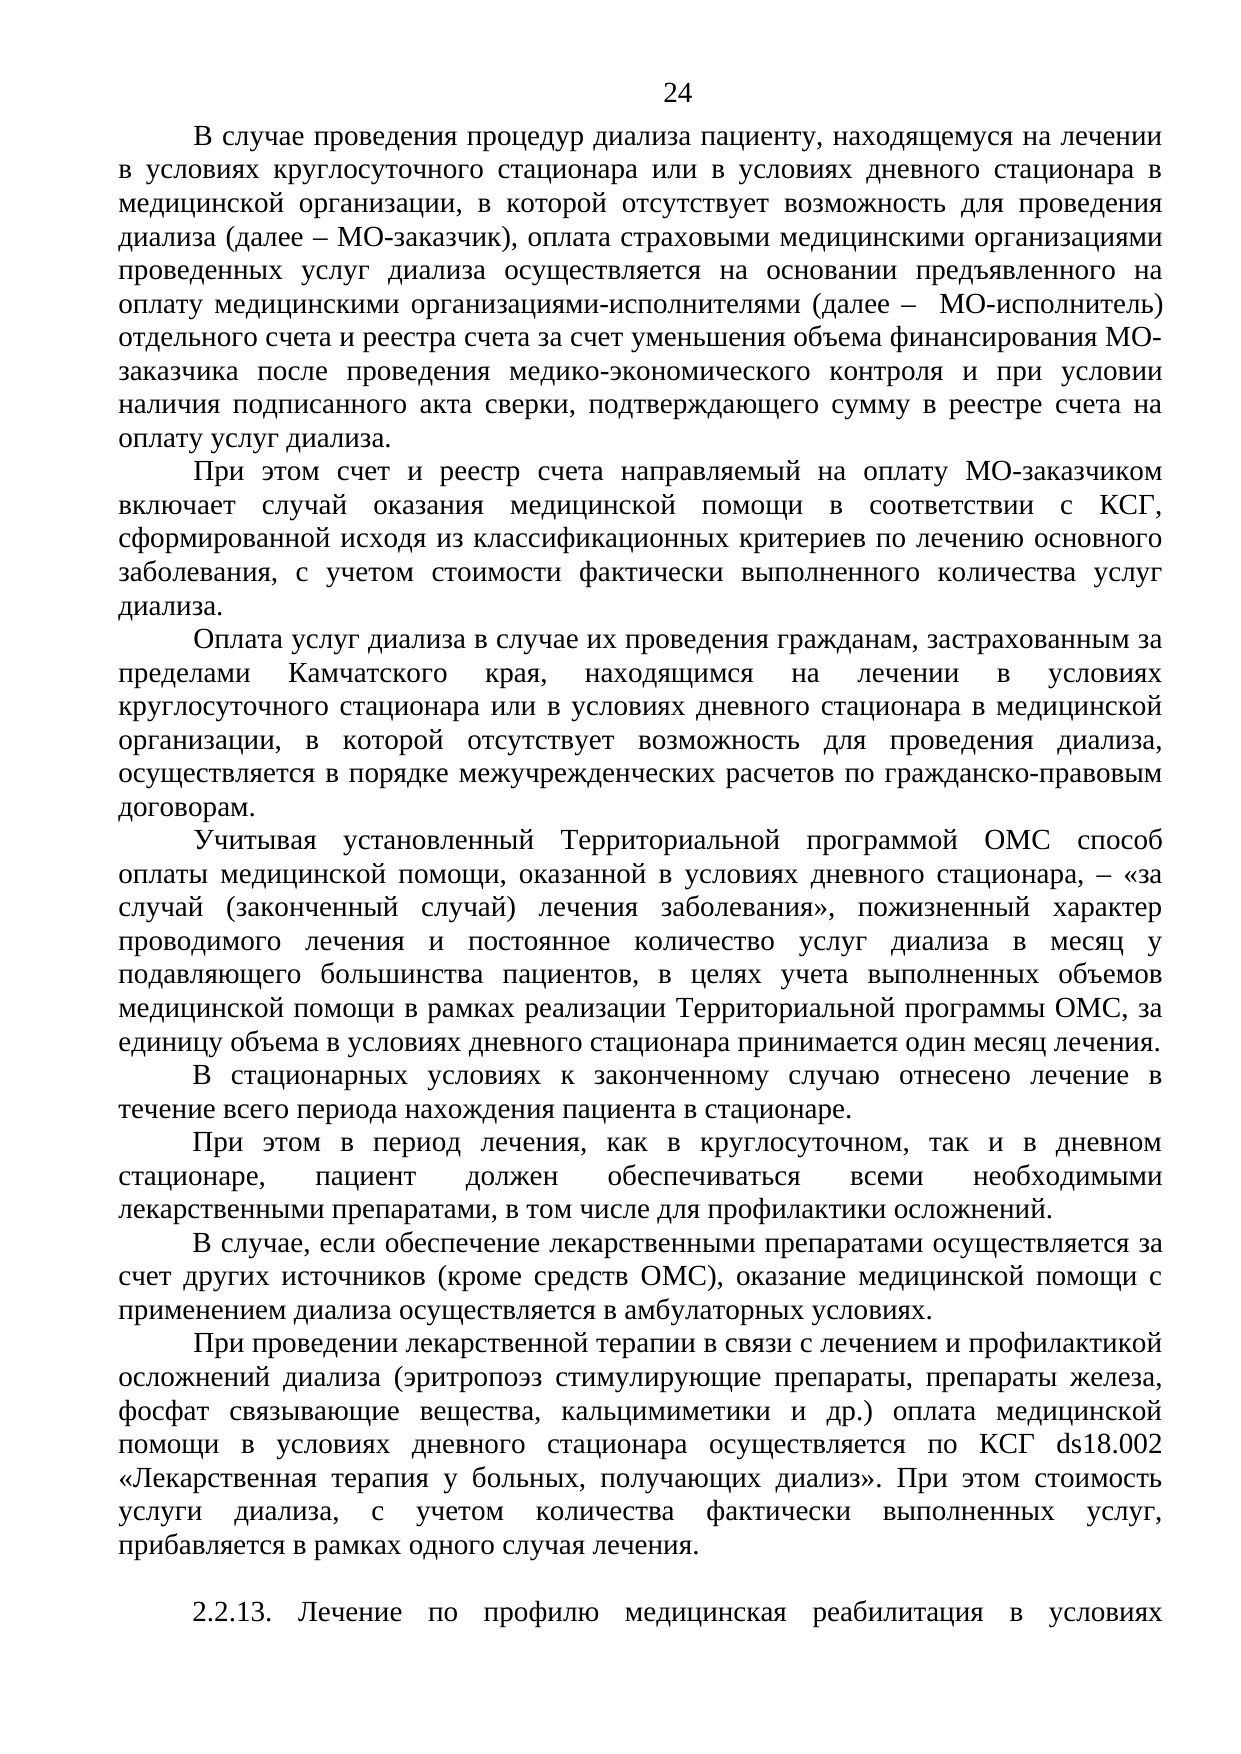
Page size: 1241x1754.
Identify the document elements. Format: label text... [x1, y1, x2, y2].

text В случае, если обеспечение лекарственными препаратами осуществляется за счет других источников (кроме средств ОМС), оказание медицинской помощи с применением диализа осуществляется в амбулаторных условиях. [118, 1225, 1163, 1326]
text Оплата услуг диализа в случае их проведения гражданам, застрахованным за пределами Камчатского края, находящимся на лечении в условиях круглосуточного стационара или в условиях дневного стационара в медицинской организации, в которой отсутствует возможность для проведения диализа, осуществляется в порядке межучрежденческих расчетов по гражданско-правовым договорам. [118, 621, 1163, 822]
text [118, 1594, 1163, 1627]
text В стационарных условиях к законченному случаю отнесено лечение в течение всего периода нахождения пациента в стационаре. [118, 1057, 1163, 1124]
text В случае проведения процедур диализа пациенту, находящемуся на лечении в условиях круглосуточного стационара или в условиях дневного стационара в медицинской организации, в которой отсутствует возможность для проведения диализа (далее – МО-заказчик), оплата страховыми медицинскими организациями проведенных услуг диализа осуществляется на основании предъявленного на оплату медицинскими организациями-исполнителями (далее – МО-исполнитель) отдельного счета и реестра счета за счет уменьшения объема финансирования МО-заказчика после проведения медико-экономического контроля и при условии наличия подписанного акта сверки, подтверждающего сумму в реестре счета на оплату услуг диализа. [118, 118, 1163, 453]
text При проведении лекарственной терапии в связи с лечением и профилактикой осложнений диализа (эритропоэз стимулирующие препараты, препараты железа, фосфат связывающие вещества, кальцимиметики и др.) оплата медицинской помощи в условиях дневного стационара осуществляется по КСГ ds18.002 «Лекарственная терапия у больных, получающих диализ». При этом стоимость услуги диализа, с учетом количества фактически выполненных услуг, прибавляется в рамках одного случая лечения. [118, 1326, 1163, 1560]
text При этом счет и реестр счета направляемый на оплату МО-заказчиком включает случай оказания медицинской помощи в соответствии с КСГ, сформированной исходя из классификационных критериев по лечению основного заболевания, с учетом стоимости фактически выполненного количества услуг диализа. [118, 453, 1163, 621]
text При этом в период лечения, как в круглосуточном, так и в дневном стационаре, пациент должен обеспечиваться всеми необходимыми лекарственными препаратами, в том числе для профилактики осложнений. [118, 1124, 1163, 1225]
text Учитывая установленный Территориальной программой ОМС способ оплаты медицинской помощи, оказанной в условиях дневного стационара, – «за случай (законченный случай) лечения заболевания», пожизненный характер проводимого лечения и постоянное количество услуг диализа в месяц у подавляющего большинства пациентов, в целях учета выполненных объемов медицинской помощи в рамках реализации Территориальной программы ОМС, за единицу объема в условиях дневного стационара принимается один месяц лечения. [118, 822, 1163, 1057]
